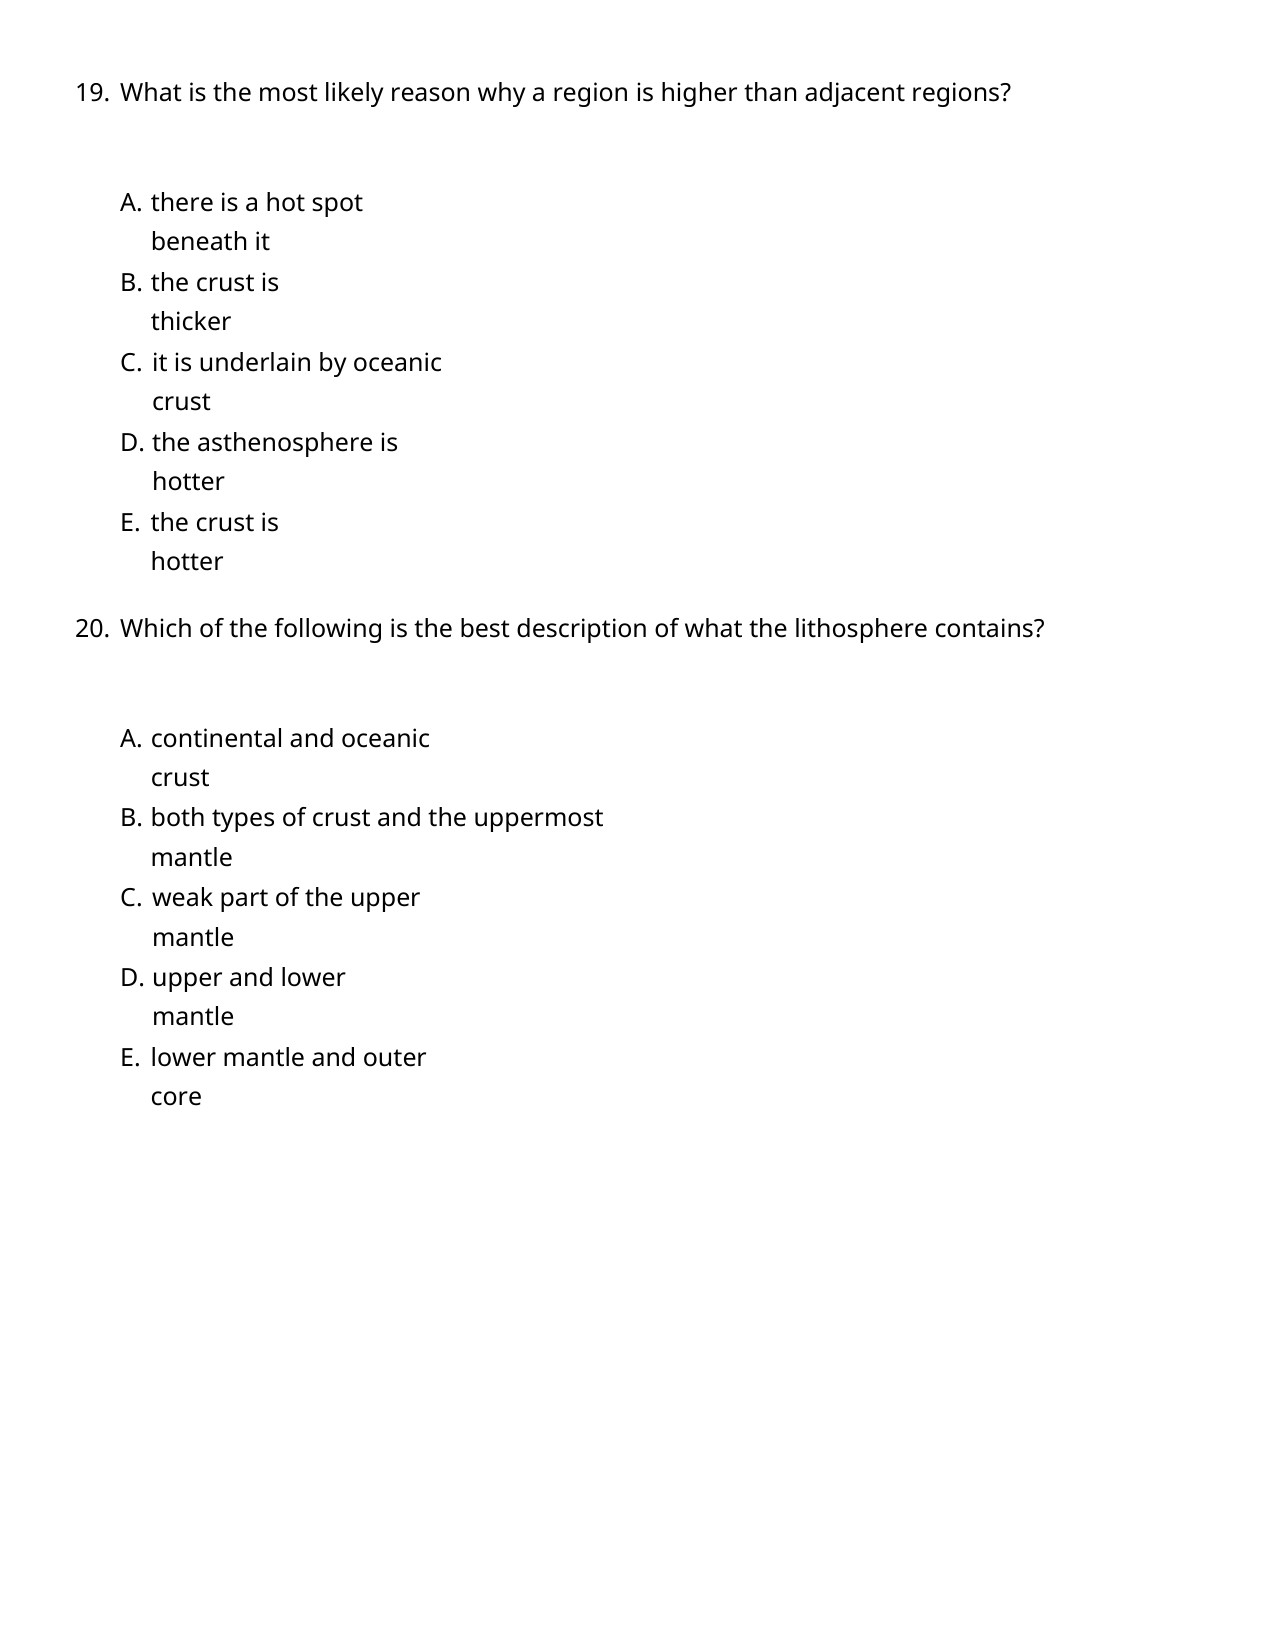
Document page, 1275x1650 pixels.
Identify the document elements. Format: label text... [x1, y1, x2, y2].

table_header Which of the following is the best description of what the lithosphere contains? [120, 611, 1200, 1117]
table_header 19. [75, 75, 120, 581]
table_header What is the most likely reason why a region is higher than adjacent regions? [120, 75, 1200, 581]
table_header 20. [75, 611, 120, 1117]
